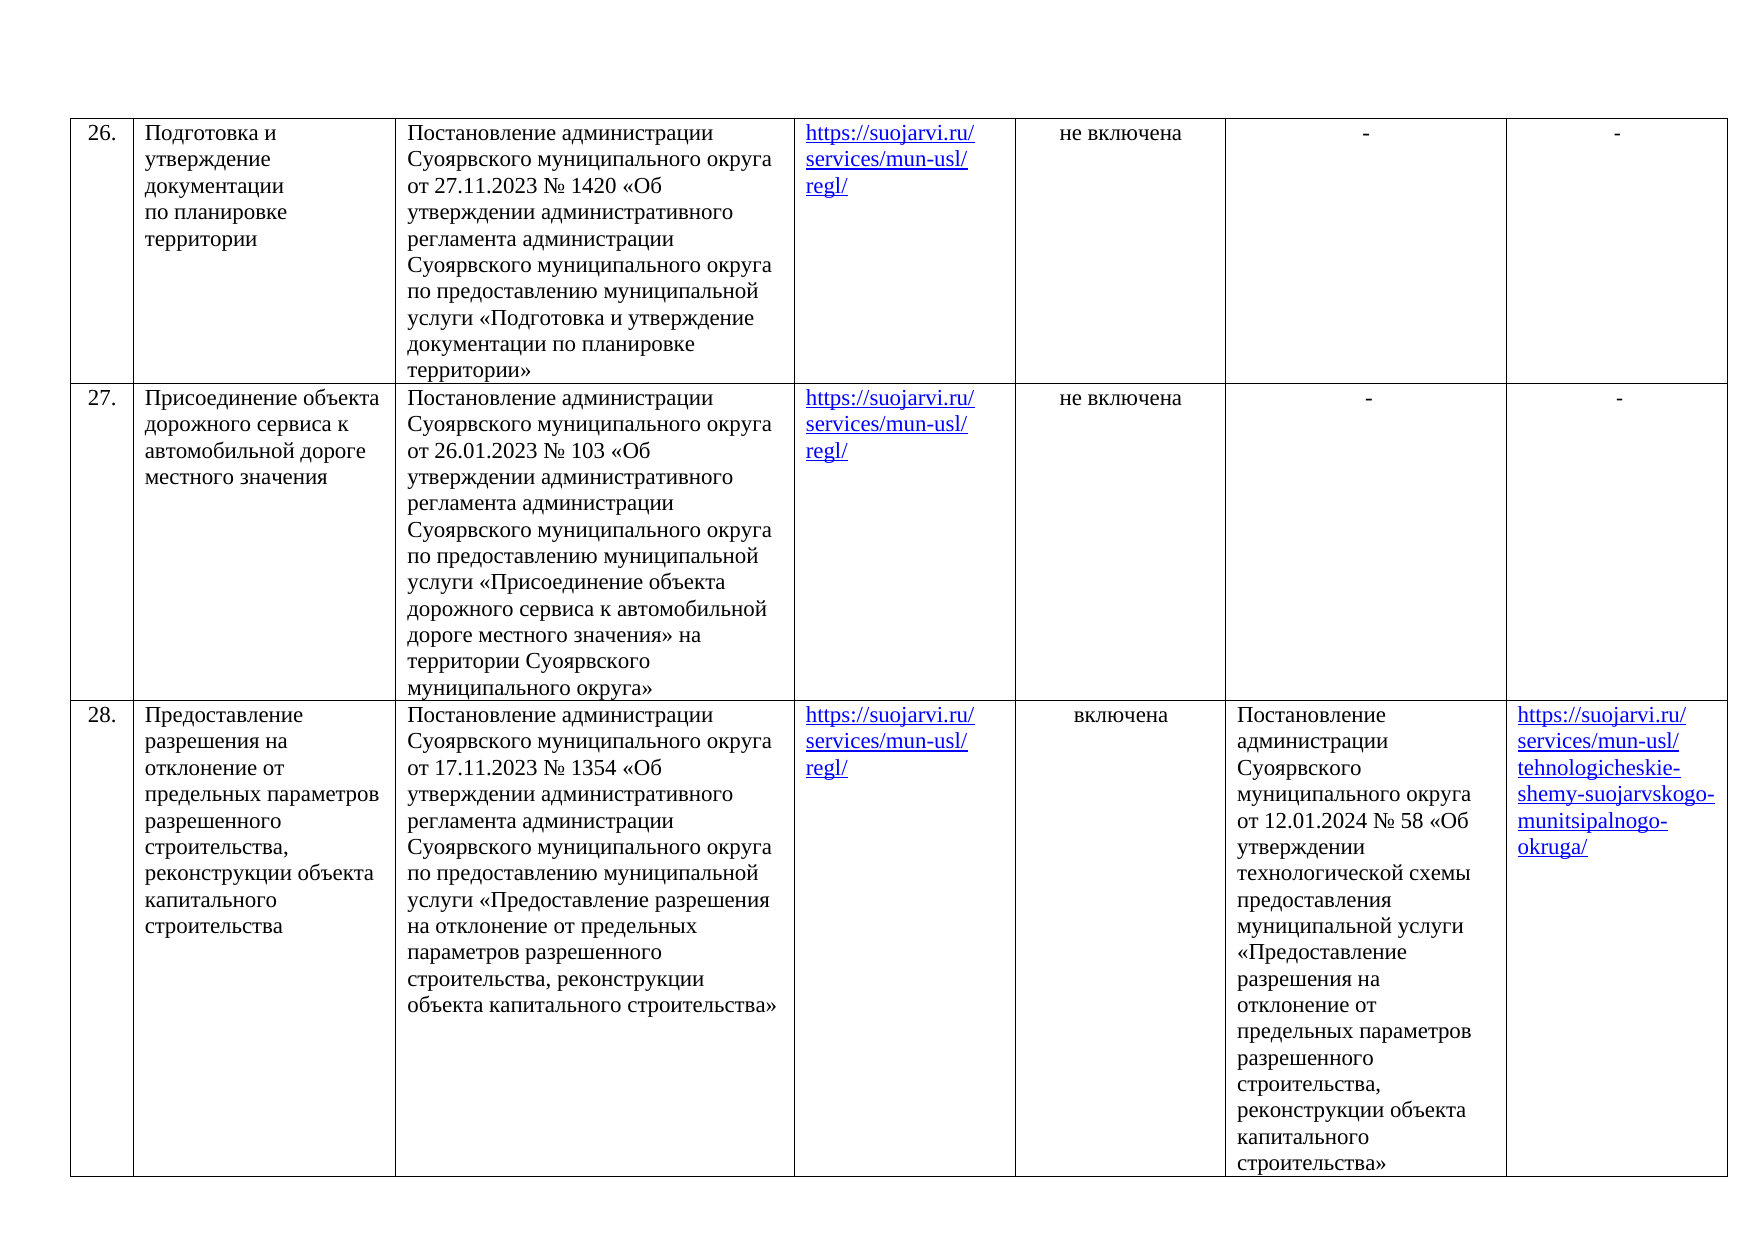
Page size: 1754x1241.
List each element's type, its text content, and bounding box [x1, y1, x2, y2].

table_cell - [1507, 384, 1727, 700]
table_cell 28. [71, 701, 133, 1176]
table_cell 26. [71, 119, 133, 383]
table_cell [1507, 701, 1727, 1176]
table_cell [795, 119, 1015, 383]
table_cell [134, 701, 395, 1176]
table_cell Подготовка и утверждение документации по планировке территории [134, 119, 395, 383]
table_cell Постановление администрации Суоярвского муниципального округа от 27.11.2023 № 1420 «Об утверждении административного регламента администрации Суоярвского муниципального округа по предоставлению муниципальной услуги «Подготовка и утверждение документации по планировке территории» [396, 119, 794, 383]
table_cell не включена [1016, 119, 1225, 383]
table_cell - [1226, 384, 1506, 700]
table_cell включена [1016, 701, 1225, 1176]
table_cell не включена [1016, 384, 1225, 700]
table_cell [396, 701, 794, 1176]
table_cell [795, 701, 1015, 1176]
table_cell 27. [71, 384, 133, 700]
table_cell - [1226, 119, 1506, 383]
table_cell - [1507, 119, 1727, 383]
table_cell Постановление администрации Суоярвского муниципального округа от 26.01.2023 № 103 «Об утверждении административного регламента администрации Суоярвского муниципального округа по предоставлению муниципальной услуги «Присоединение объекта дорожного сервиса к автомобильной дороге местного значения» на территории Суоярвского муниципального округа» [396, 384, 794, 700]
table_cell Присоединение объекта дорожного сервиса к автомобильной дороге местного значения [134, 384, 395, 700]
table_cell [1226, 701, 1506, 1176]
table_cell https://suojarvi.ru/services/mun-usl/regl/ [795, 384, 1015, 700]
